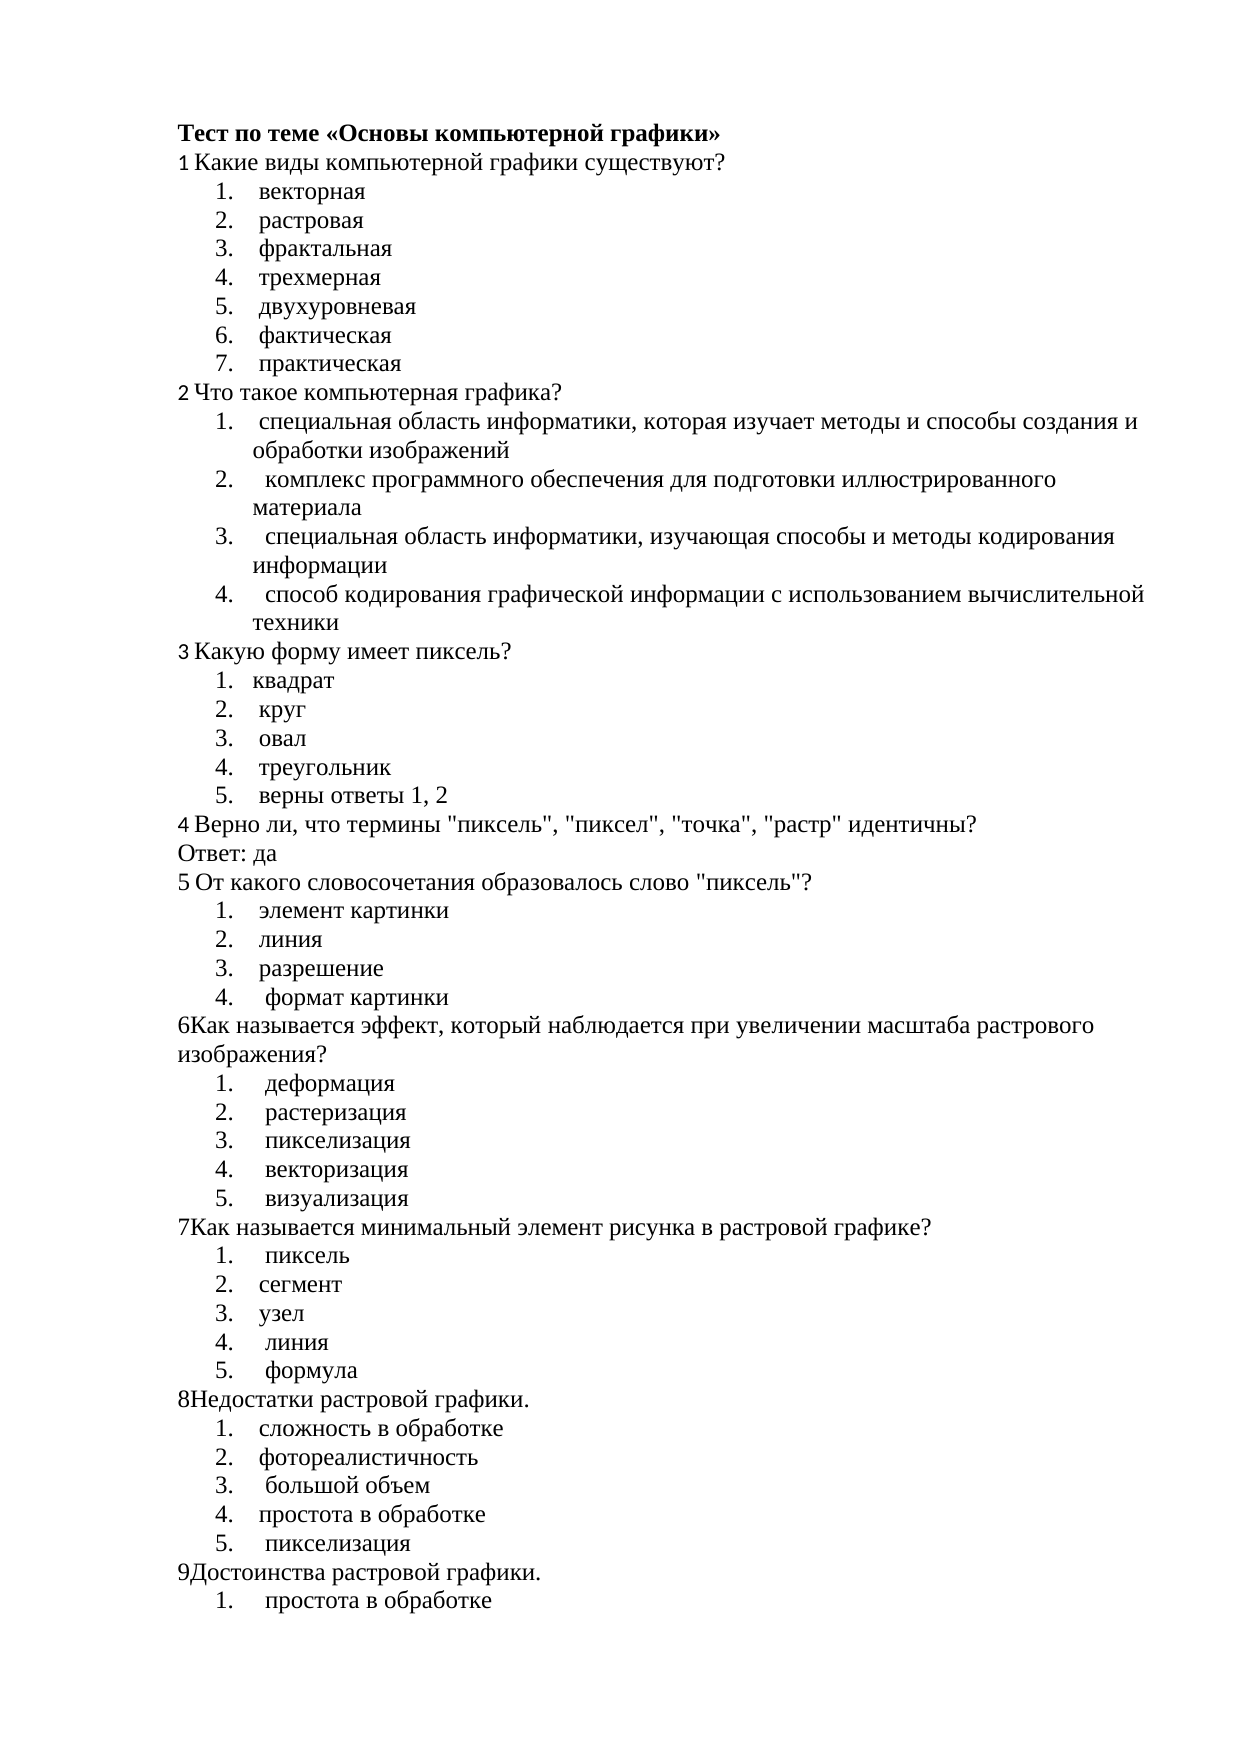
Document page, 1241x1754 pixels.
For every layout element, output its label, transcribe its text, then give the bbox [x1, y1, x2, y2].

list формула [215, 1356, 1152, 1384]
list элемент картинки [215, 896, 1152, 924]
list визуализация [215, 1183, 1152, 1212]
list верны ответы 1, 2 [215, 780, 1152, 809]
text 4 Верно ли, что термины "пиксель", "пиксел", "точка", "растр" идентичны? [177, 809, 1152, 838]
text 7Как называется минимальный элемент рисунка в растровой графике? [177, 1212, 1152, 1241]
list специальная область информатики, которая изучает методы и способы создания и обработки изображений [215, 406, 1152, 464]
text 6Как называется эффект, который наблюдается при увеличении масштаба растрового изображения? [177, 1011, 1152, 1068]
text 1 Какие виды компьютерной графики существуют? [177, 147, 1152, 176]
list круг [215, 694, 1152, 723]
list фрактальная [215, 233, 1152, 262]
text Тест по теме «Основы компьютерной графики» [177, 118, 1152, 147]
list простота в обработке [215, 1499, 1152, 1528]
list деформация [215, 1068, 1152, 1097]
list квадрат [215, 665, 1152, 694]
list трехмерная [215, 262, 1152, 291]
text 9Достоинства растровой графики. [177, 1557, 1152, 1586]
list формат картинки [215, 982, 1152, 1011]
list двухуровневая [215, 291, 1152, 320]
list векторная [215, 176, 1152, 205]
list фактическая [215, 320, 1152, 348]
list линия [215, 924, 1152, 953]
list сегмент [215, 1269, 1152, 1298]
list сложность в обработке [215, 1413, 1152, 1442]
list практическая [215, 348, 1152, 377]
list комплекс программного обеспечения для подготовки иллюстрированного материала [215, 464, 1152, 521]
list линия [215, 1327, 1152, 1356]
list треугольник [215, 752, 1152, 780]
text 2 Что такое компьютерная графика? [177, 377, 1152, 406]
list фотореалистичность [215, 1442, 1152, 1471]
list растеризация [215, 1097, 1152, 1126]
text 5 От какого словосочетания образовалось слово "пиксель"? [177, 867, 1152, 896]
list векторизация [215, 1154, 1152, 1183]
list простота в обработке [215, 1586, 1152, 1614]
list овал [215, 723, 1152, 752]
text Ответ: да [177, 838, 1152, 867]
list пиксель [215, 1241, 1152, 1269]
list специальная область информатики, изучающая способы и методы кодирования информации [215, 521, 1152, 579]
list разрешение [215, 953, 1152, 982]
text 8Недостатки растровой графики. [177, 1384, 1152, 1413]
list растровая [215, 205, 1152, 233]
list пикселизация [215, 1126, 1152, 1154]
list способ кодирования графической информации с использованием вычислительной техники [215, 579, 1152, 636]
list узел [215, 1298, 1152, 1327]
text 3 Какую форму имеет пиксель? [177, 636, 1152, 665]
list большой объем [215, 1471, 1152, 1499]
list пикселизация [215, 1528, 1152, 1557]
